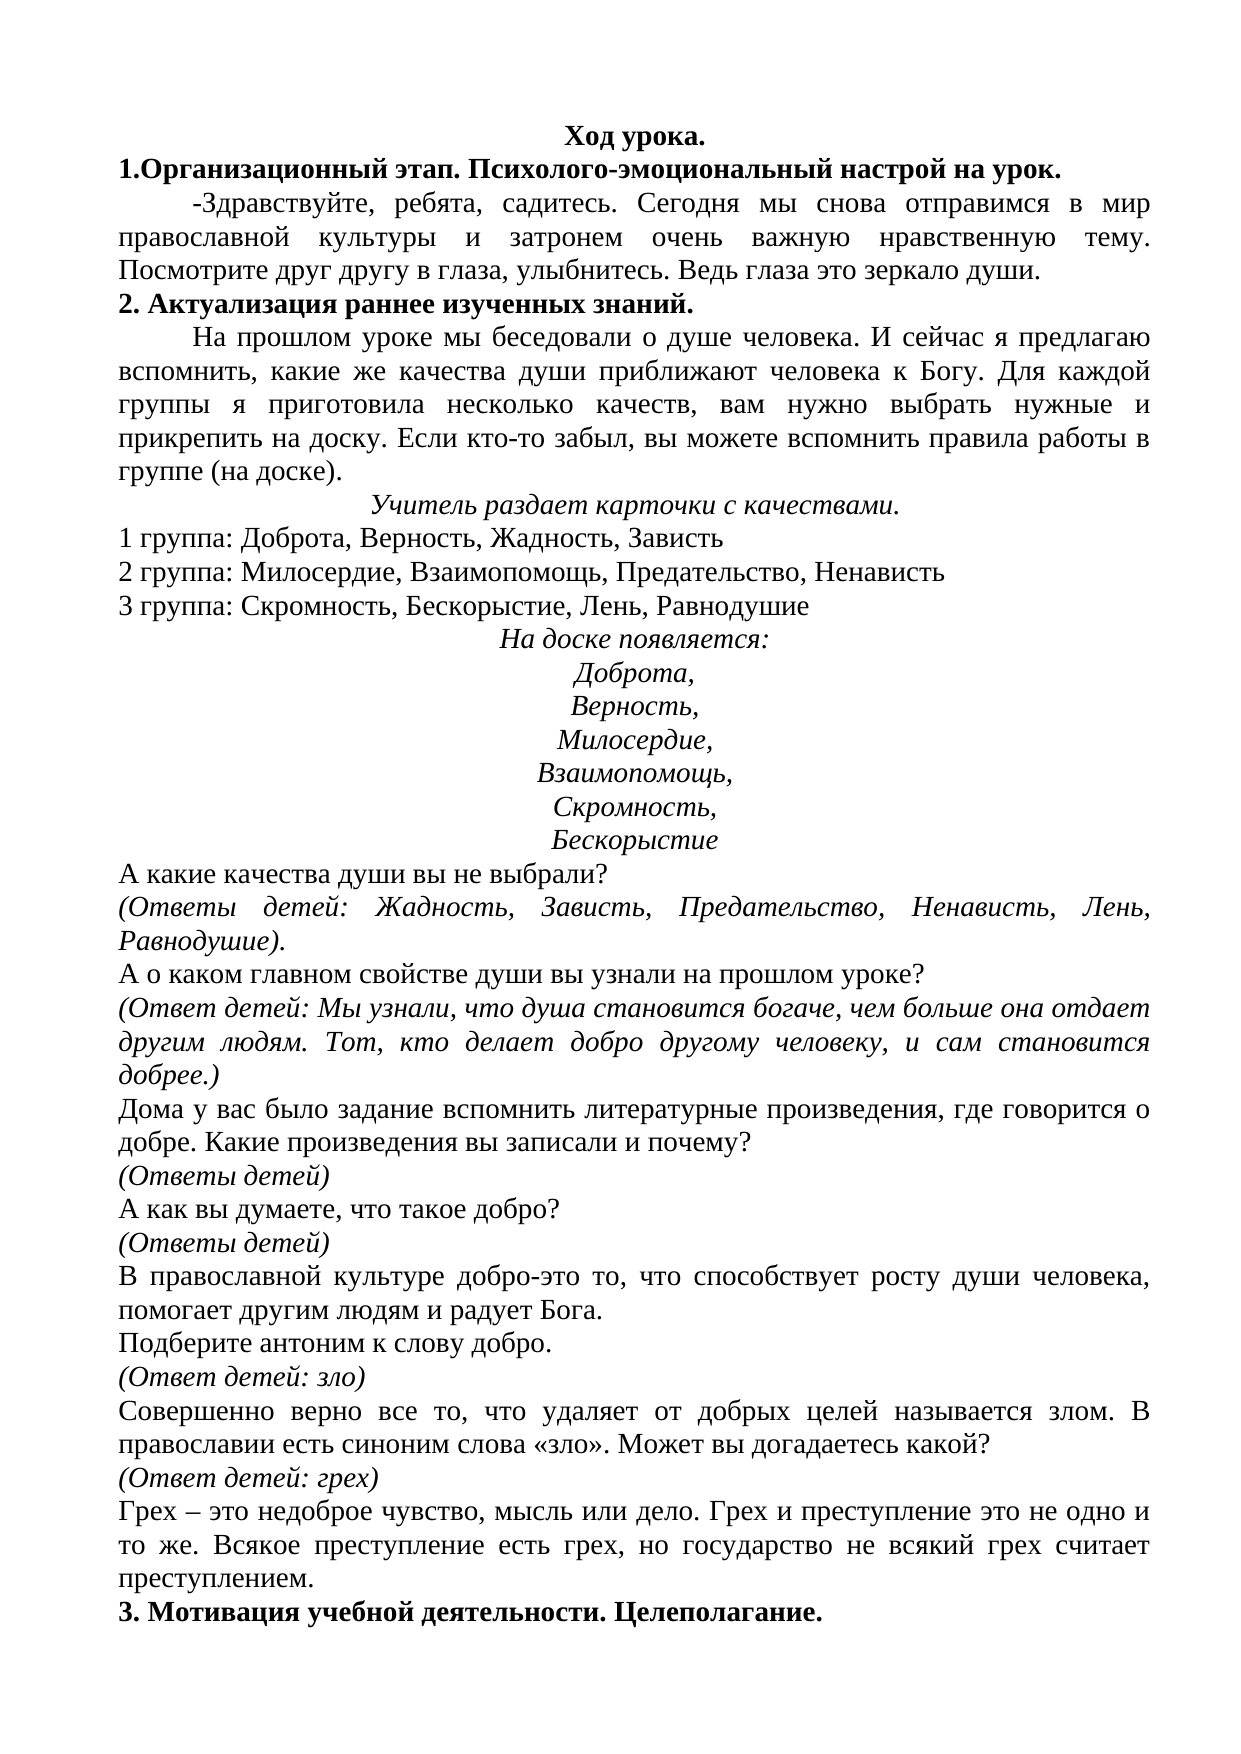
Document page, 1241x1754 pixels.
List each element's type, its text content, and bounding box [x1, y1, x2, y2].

text Учитель раздает карточки с качествами. [118, 487, 1152, 521]
text 1 группа: Доброта, Верность, Жадность, Зависть [118, 521, 1152, 554]
text Дома у вас было задание вспомнить литературные произведения, где говорится о добре. Какие произведения вы записали и почему? [118, 1091, 1152, 1158]
text 2 группа: Милосердие, Взаимопомощь, Предательство, Ненависть [118, 554, 1152, 588]
text (Ответы детей) [118, 1158, 1152, 1191]
text 3 группа: Скромность, Бескорыстие, Лень, Равнодушие [118, 588, 1152, 621]
text Верность, [118, 688, 1152, 722]
text А как вы думаете, что такое добро? [118, 1191, 1152, 1225]
text 3. Мотивация учебной деятельности. Целеполагание. [118, 1594, 1152, 1627]
text Ход урока. [118, 118, 1152, 152]
text Скромность, [118, 789, 1152, 822]
text (Ответ детей: грех) [118, 1460, 1152, 1493]
text Грех – это недоброе чувство, мысль или дело. Грех и преступление это не одно и то же. Всякое преступление есть грех, но государство не всякий грех считает преступлением. [118, 1493, 1152, 1594]
text Совершенно верно все то, что удаляет от добрых целей называется злом. В православии есть синоним слова «зло». Может вы догадаетесь какой? [118, 1393, 1152, 1460]
text А какие качества души вы не выбрали? [118, 856, 1152, 889]
text (Ответы детей: Жадность, Зависть, Предательство, Ненависть, Лень, Равнодушие). [118, 889, 1152, 957]
text На доске появляется: [118, 621, 1152, 655]
text Милосердие, [118, 722, 1152, 755]
text -Здравствуйте, ребята, садитесь. Сегодня мы снова отправимся в мир православной культуры и затронем очень важную нравственную тему. Посмотрите друг другу в глаза, улыбнитесь. Ведь глаза это зеркало души. [118, 185, 1152, 286]
text Подберите антоним к слову добро. [118, 1326, 1152, 1359]
text (Ответ детей: Мы узнали, что душа становится богаче, чем больше она отдает другим людям. Тот, кто делает добро другому человеку, и сам становится добрее.) [118, 990, 1152, 1091]
text В православной культуре добро-это то, что способствует росту души человека, помогает другим людям и радует Бога. [118, 1258, 1152, 1326]
text Доброта, [118, 655, 1152, 688]
text (Ответ детей: зло) [118, 1359, 1152, 1393]
text (Ответы детей) [118, 1225, 1152, 1258]
text Бескорыстие [118, 822, 1152, 856]
text 2. Актуализация раннее изученных знаний. [118, 286, 1152, 319]
text Взаимопомощь, [118, 755, 1152, 789]
text 1.Организационный этап. Психолого-эмоциональный настрой на урок. [118, 152, 1152, 185]
text На прошлом уроке мы беседовали о душе человека. И сейчас я предлагаю вспомнить, какие же качества души приближают человека к Богу. Для каждой группы я приготовила несколько качеств, вам нужно выбрать нужные и прикрепить на доску. Если кто-то забыл, вы можете вспомнить правила работы в группе (на доске). [118, 319, 1152, 487]
text А о каком главном свойстве души вы узнали на прошлом уроке? [118, 957, 1152, 990]
